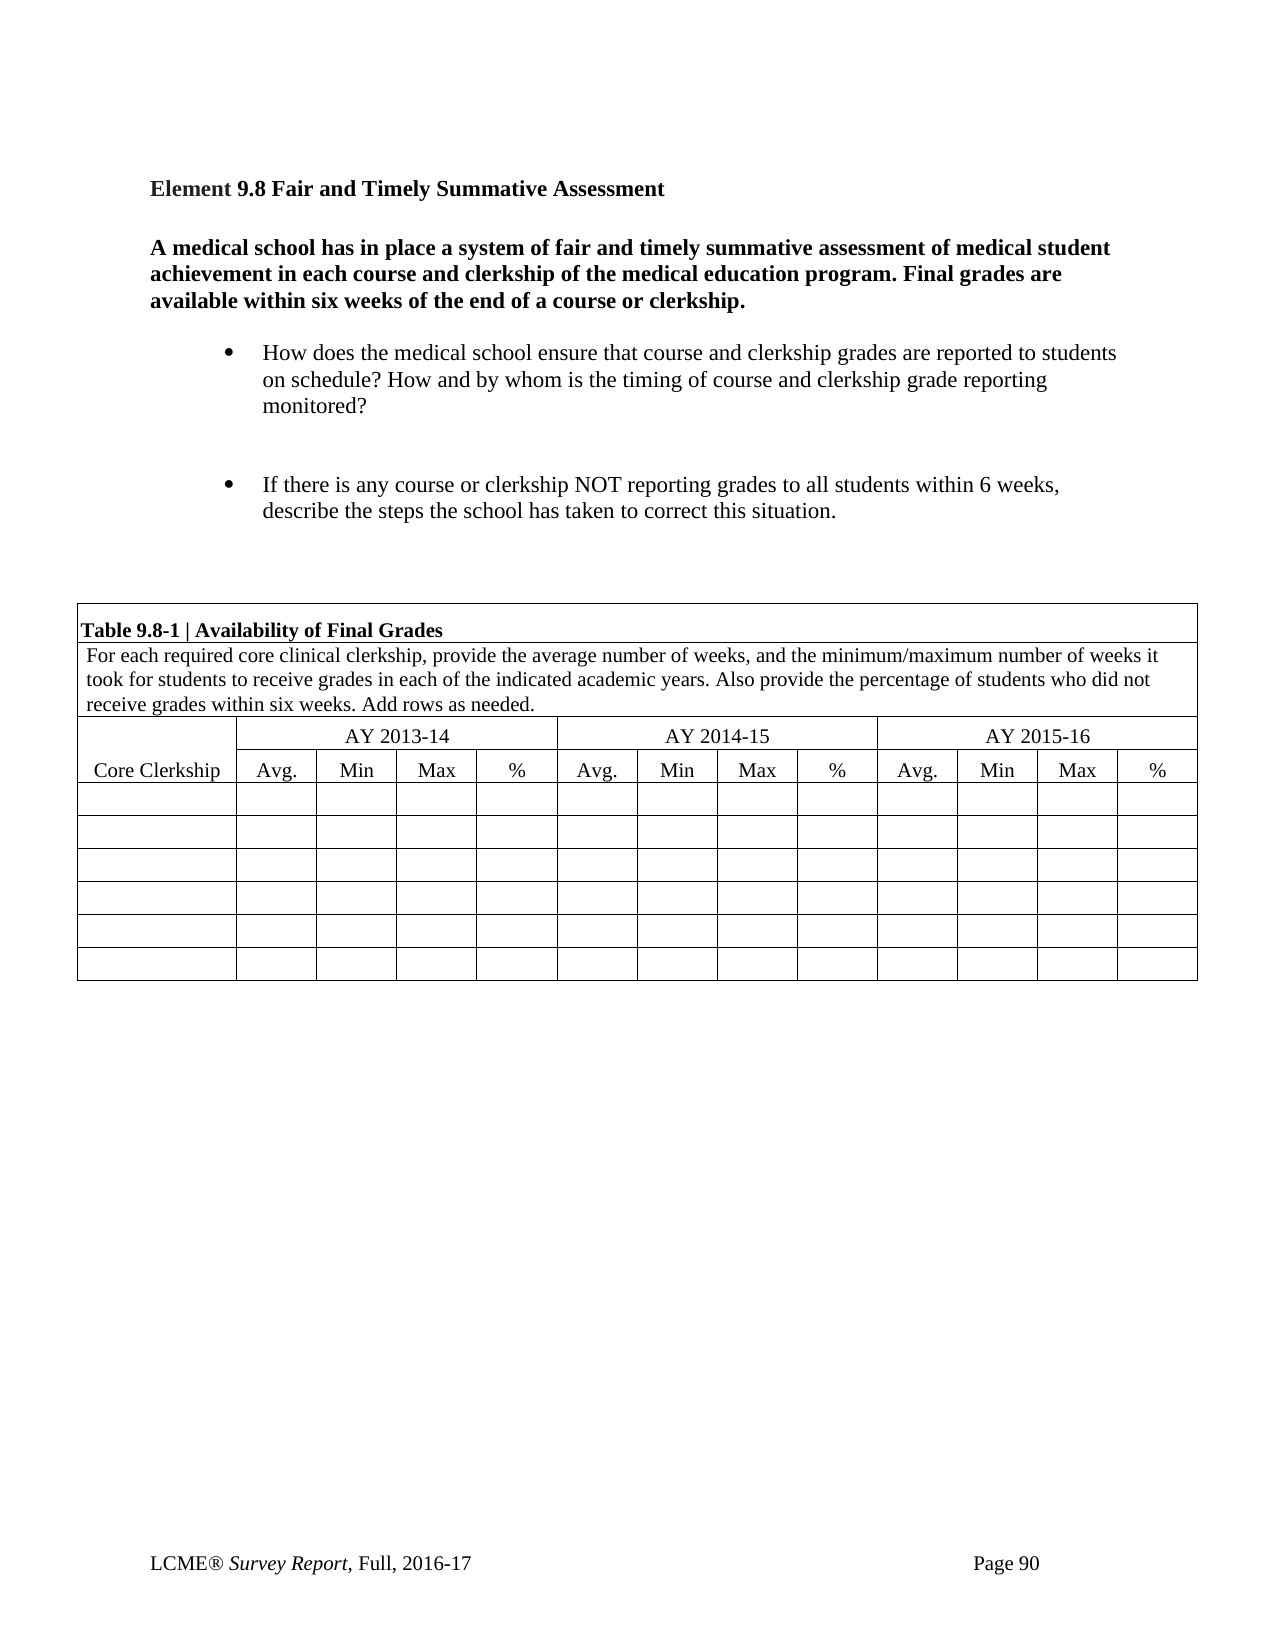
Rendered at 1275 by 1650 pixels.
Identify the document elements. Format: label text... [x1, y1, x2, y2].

table_cell [1118, 783, 1197, 814]
table_cell [397, 948, 476, 980]
table_cell [878, 849, 957, 881]
table_cell Max [397, 750, 476, 782]
table_cell % [1118, 750, 1197, 782]
table_cell [78, 915, 236, 947]
table_cell Min [958, 750, 1037, 782]
table_cell [477, 882, 557, 914]
table_cell [878, 783, 957, 814]
table_cell [638, 882, 717, 914]
table_cell [558, 915, 637, 947]
table_cell [1118, 915, 1197, 947]
table_cell [1038, 915, 1117, 947]
table_cell [317, 783, 396, 814]
table_cell [1118, 849, 1197, 881]
table_cell [718, 849, 797, 881]
table_cell [558, 783, 637, 814]
table_cell [878, 948, 957, 980]
table_cell [1038, 849, 1117, 881]
table_cell [317, 849, 396, 881]
table_cell [558, 948, 637, 980]
table_cell [1118, 882, 1197, 914]
table_cell [638, 783, 717, 814]
table_cell [397, 849, 476, 881]
table_cell [237, 816, 316, 848]
table_cell [718, 948, 797, 980]
table_cell [237, 849, 316, 881]
table_cell [477, 783, 557, 814]
table_cell [397, 783, 476, 814]
table_cell [558, 849, 637, 881]
table_cell [958, 882, 1037, 914]
table_cell Avg. [237, 750, 316, 782]
table_cell [958, 948, 1037, 980]
table_cell [798, 948, 877, 980]
table_cell [798, 783, 877, 814]
table_cell Avg. [558, 750, 637, 782]
table_cell [638, 915, 717, 947]
table_cell AY 2014-15 [558, 717, 877, 748]
table_cell [78, 882, 236, 914]
table_cell [1038, 783, 1117, 814]
table_cell For each required core clinical clerkship, provide the average number of weeks, and the minimum/maximum number of weeks it took for students to receive grades in each of the indicated academic years. Also provide the percentage of students who did not receive grades within six weeks. Add rows as needed. [78, 643, 1197, 716]
table_cell [798, 915, 877, 947]
table_cell [317, 948, 396, 980]
table_cell Avg. [878, 750, 957, 782]
table_cell Min [638, 750, 717, 782]
table_cell [237, 783, 316, 814]
table_cell [78, 849, 236, 881]
table_cell [1038, 816, 1117, 848]
table_cell Min [317, 750, 396, 782]
table_cell [397, 882, 476, 914]
table_cell % [477, 750, 557, 782]
table_cell [237, 915, 316, 947]
table_cell [1038, 948, 1117, 980]
table_cell [718, 882, 797, 914]
table_cell AY 2015-16 [878, 717, 1197, 748]
table_cell [477, 948, 557, 980]
table_cell [638, 816, 717, 848]
table_cell [718, 816, 797, 848]
table_cell Core Clerkship [78, 717, 236, 782]
table_cell [317, 915, 396, 947]
table_cell [798, 849, 877, 881]
table_cell [878, 882, 957, 914]
table_cell Max [1038, 750, 1117, 782]
table_cell [558, 816, 637, 848]
table_cell AY 2013-14 [237, 717, 557, 748]
table_cell [237, 948, 316, 980]
table_cell [477, 816, 557, 848]
table_header Table 9.8-1 | Availability of Final Grades [78, 604, 1197, 642]
table_cell [558, 882, 637, 914]
table_cell [878, 816, 957, 848]
table_cell [958, 849, 1037, 881]
table_cell [718, 915, 797, 947]
table_cell [397, 816, 476, 848]
list How does the medical school ensure that course and clerkship grades are reported to students on schedule? How and by whom is the timing of course and clerkship grade reporting monitored? [225, 339, 1125, 418]
table_cell [477, 915, 557, 947]
table_cell [317, 882, 396, 914]
table_cell [958, 783, 1037, 814]
table_cell [78, 783, 236, 814]
table_cell [878, 915, 957, 947]
table_cell [317, 816, 396, 848]
table_cell [798, 882, 877, 914]
table_cell [638, 948, 717, 980]
table_cell [1118, 948, 1197, 980]
table_cell [477, 849, 557, 881]
table_cell [958, 816, 1037, 848]
table_cell [718, 783, 797, 814]
table_cell [1118, 816, 1197, 848]
table_cell [78, 816, 236, 848]
table_cell Max [718, 750, 797, 782]
table_cell [958, 915, 1037, 947]
table_cell [1038, 882, 1117, 914]
text A medical school has in place a system of fair and timely summative assessment of medical student achievement in each course and clerkship of the medical education program. Final grades are available within six weeks of the end of a course or clerkship. [150, 234, 1125, 313]
list If there is any course or clerkship NOT reporting grades to all students within 6 weeks, describe the steps the school has taken to correct this situation. [225, 471, 1125, 524]
table_cell [237, 882, 316, 914]
table_cell [397, 915, 476, 947]
table_cell [638, 849, 717, 881]
subtitle Element 9.8 Fair and Timely Summative Assessment [150, 175, 1125, 201]
table_cell [798, 816, 877, 848]
table_cell % [798, 750, 877, 782]
table_cell [78, 948, 236, 980]
